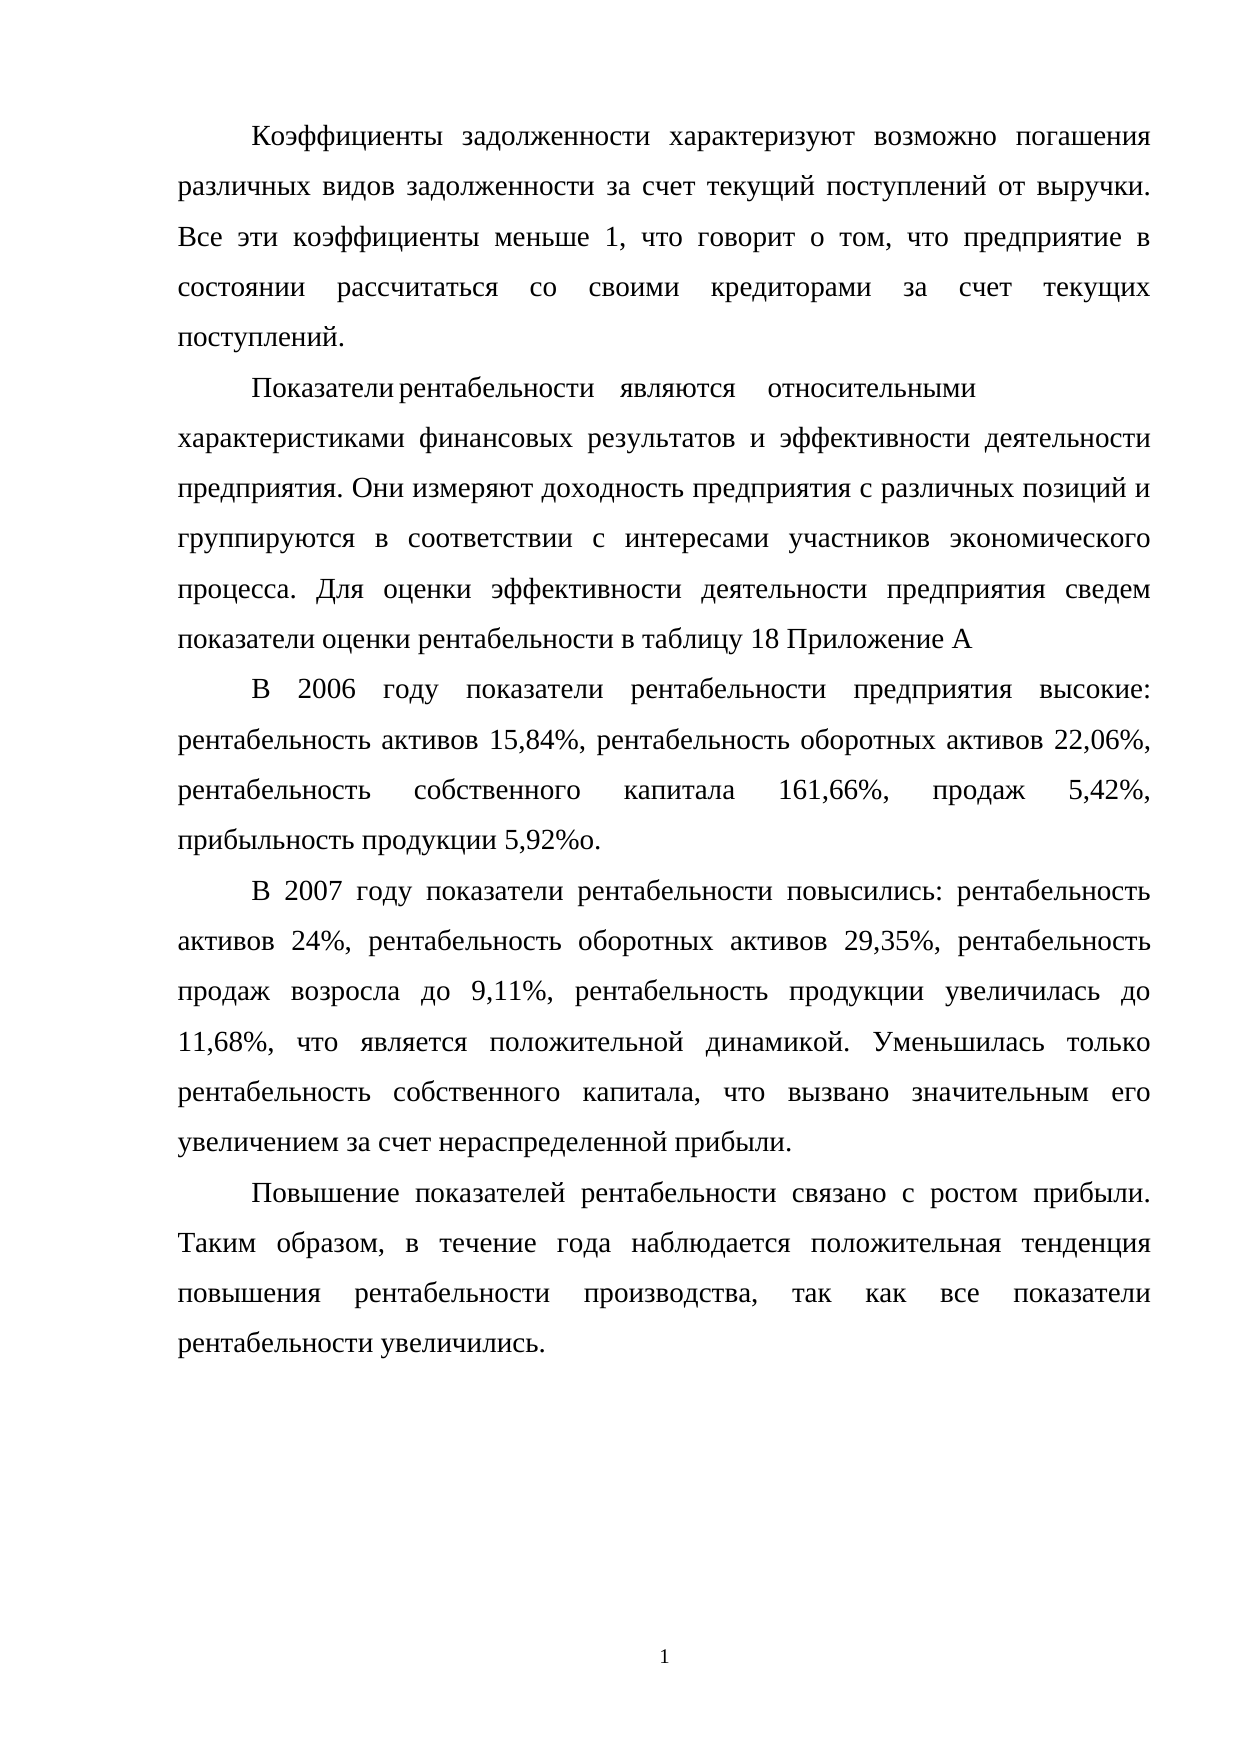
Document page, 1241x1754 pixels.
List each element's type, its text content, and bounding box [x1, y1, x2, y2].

text Коэффициенты задолженности характеризуют возможно погашения различных видов задолженности за счет текущий поступлений от выручки. Все эти коэффициенты меньше 1, что говорит о том, что предприятие в состоянии рассчитаться со своими кредиторами за счет текущих поступлений. [177, 118, 1152, 353]
text Показатели рентабельности являются относительными характеристиками финансовых результатов и эффективности деятельности предприятия. Они измеряют доходность предприятия с различных позиций и группируются в соответствии с интересами участников экономического процесса. Для оценки эффективности деятельности предприятия сведем показатели оценки рентабельности в таблицу 18 Приложение А [177, 370, 1152, 655]
text В 2006 году показатели рентабельности предприятия высокие: рентабельность активов 15,84%, рентабельность оборотных активов 22,06%, рентабельность собственного капитала 161,66%, продаж 5,42%, прибыльность продукции 5,92%о. [177, 672, 1152, 856]
text В 2007 году показатели рентабельности повысились: рентабельность активов 24%, рентабельность оборотных активов 29,35%, рентабельность продаж возросла до 9,11%, рентабельность продукции увеличилась до 11,68%, что является положительной динамикой. Уменьшилась только рентабельность собственного капитала, что вызвано значительным его увеличением за счет нераспределенной прибыли. [177, 873, 1152, 1158]
text Повышение показателей рентабельности связано с ростом прибыли. Таким образом, в течение года наблюдается положительная тенденция повышения рентабельности производства, так как все показатели рентабельности увеличились. [177, 1175, 1152, 1359]
